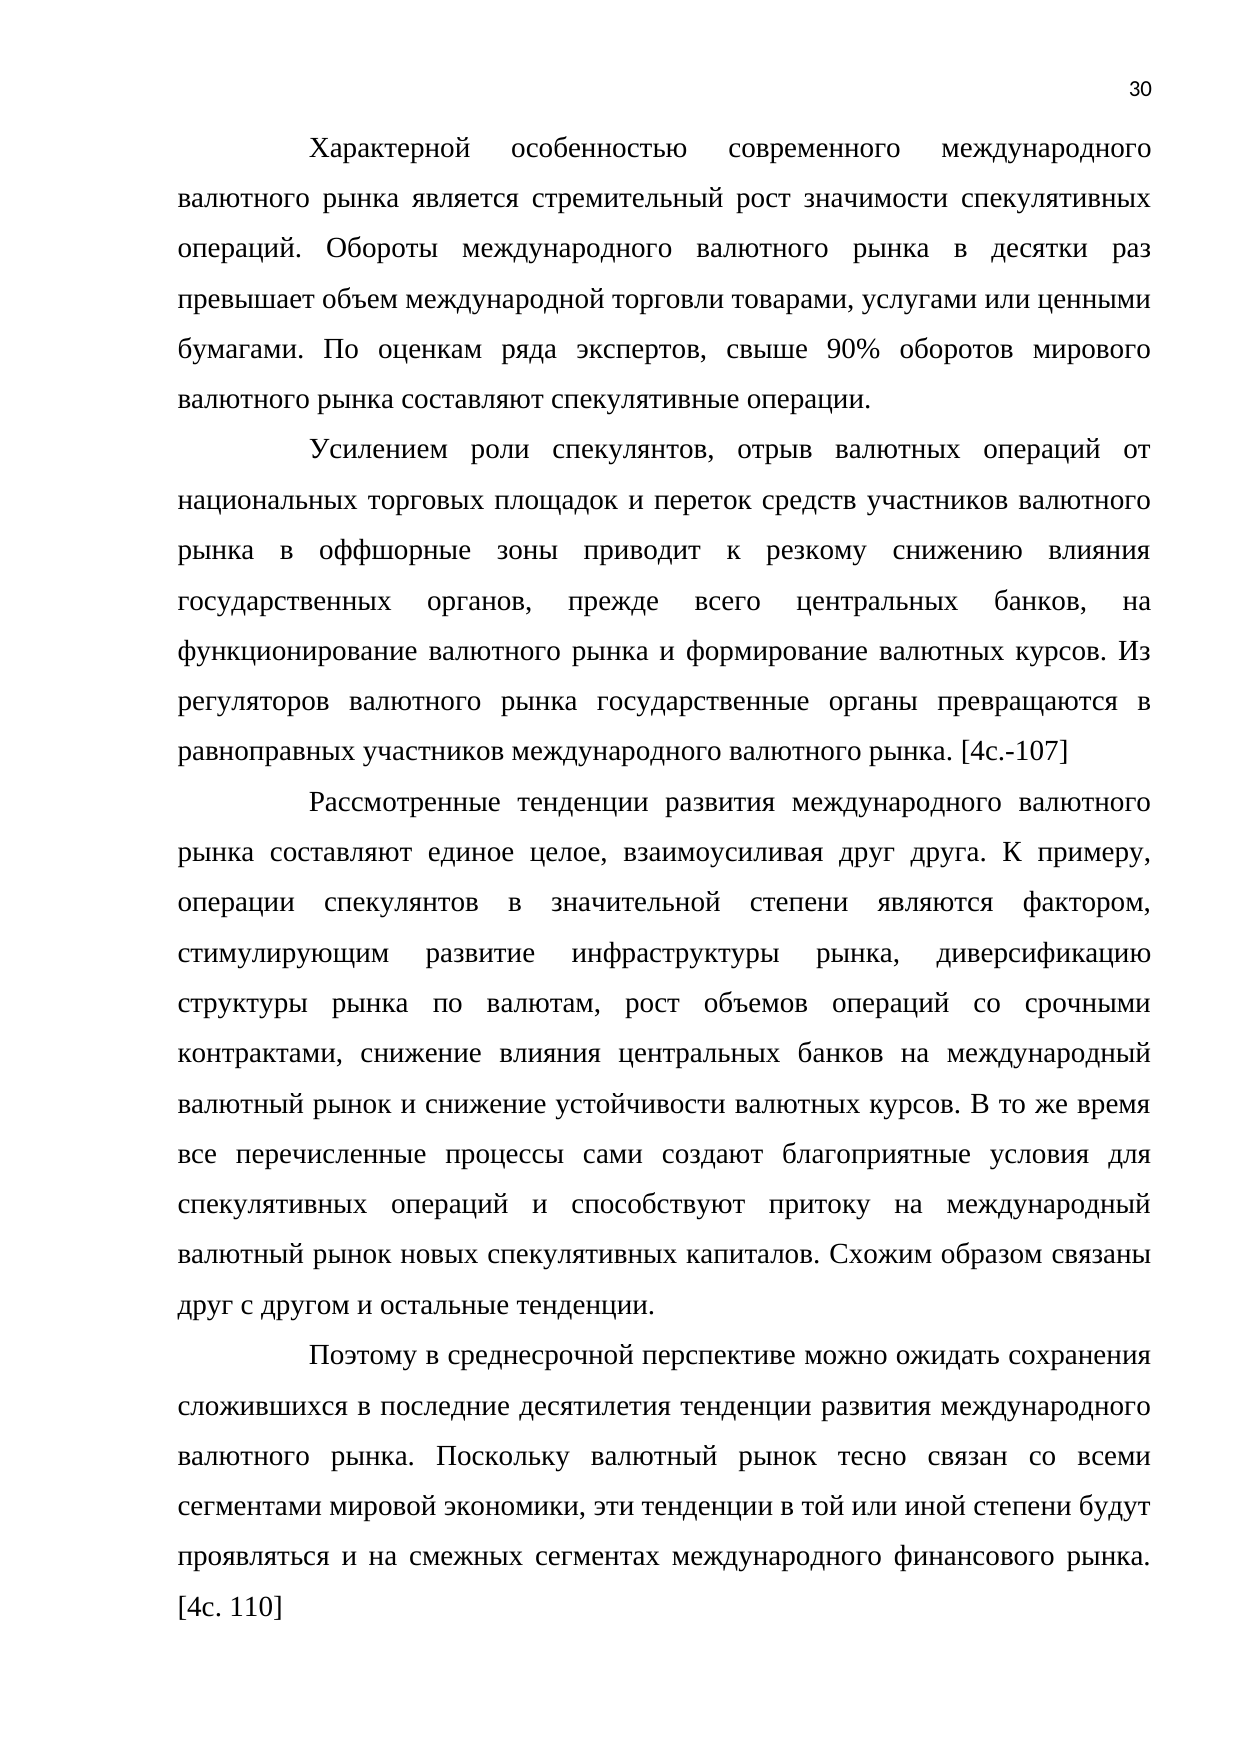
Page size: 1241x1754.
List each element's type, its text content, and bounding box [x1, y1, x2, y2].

text Усилением роли спекулянтов, отрыв валютных операций от национальных торговых площадок и переток средств участников валютного рынка в оффшорные зоны приводит к резкому снижению влияния государственных органов, прежде всего центральных банков, на функционирование валютного рынка и формирование валютных курсов. Из регуляторов валютного рынка государственные органы превращаются в равноправных участников международного валютного рынка. [4с.-107] [177, 432, 1152, 767]
text Характерной особенностью современного международного валютного рынка является стремительный рост значимости спекулятивных операций. Обороты международного валютного рынка в десятки раз превышает объем международной торговли товарами, услугами или ценными бумагами. По оценкам ряда экспертов, свыше 90% оборотов мирового валютного рынка составляют спекулятивные операции. [177, 130, 1152, 415]
text Рассмотренные тенденции развития международного валютного рынка составляют единое целое, взаимоусиливая друг друга. К примеру, операции спекулянтов в значительной степени являются фактором, стимулирующим развитие инфраструктуры рынка, диверсификацию структуры рынка по валютам, рост объемов операций со срочными контрактами, снижение влияния центральных банков на международный валютный рынок и снижение устойчивости валютных курсов. В то же время все перечисленные процессы сами создают благоприятные условия для спекулятивных операций и способствуют притоку на международный валютный рынок новых спекулятивных капиталов. Схожим образом связаны друг с другом и остальные тенденции. [177, 784, 1152, 1321]
text Поэтому в среднесрочной перспективе можно ожидать сохранения сложившихся в последние десятилетия тенденции развития международного валютного рынка. Поскольку валютный рынок тесно связан со всеми сегментами мировой экономики, эти тенденции в той или иной степени будут проявляться и на смежных сегментах международного финансового рынка. [4с. 110] [177, 1337, 1152, 1622]
